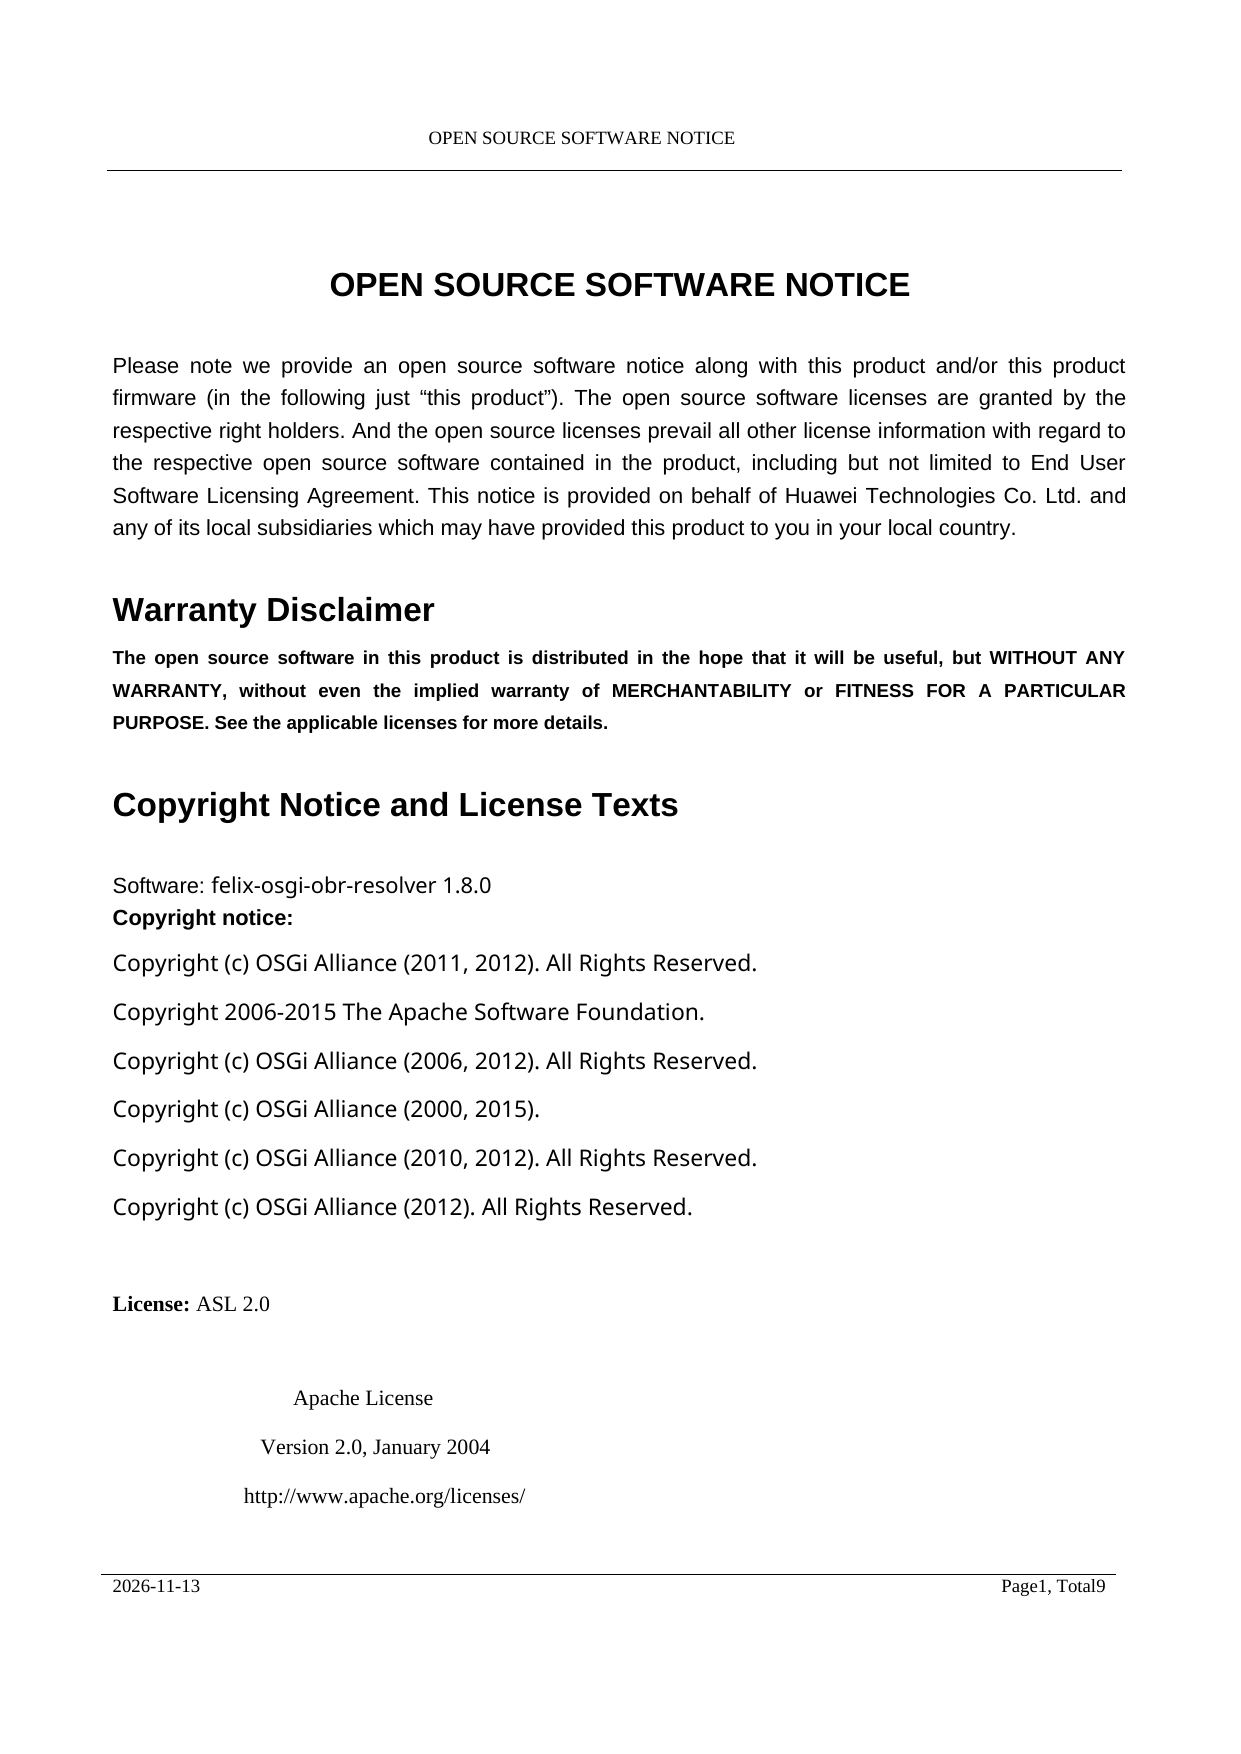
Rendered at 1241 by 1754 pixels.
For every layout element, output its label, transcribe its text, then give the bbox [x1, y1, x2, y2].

text Copyright (c) OSGi Alliance (2011, 2012). All Rights Reserved. Copyright 2006-2015 The Apache Software Foundation. Copyright (c) OSGi Alliance (2006, 2012). All Rights Reserved. Copyright (c) OSGi Alliance (2000, 2015). Copyright (c) OSGi Alliance (2010, 2012). All Rights Reserved. Copyright (c) OSGi Alliance (2012). All Rights Reserved. [112, 947, 1128, 1272]
text Software: felix-osgi-obr-resolver 1.8.0 [112, 869, 1128, 901]
text The open source software in this product is distributed in the hope that it will be useful, but WITHOUT ANY WARRANTY, without even the implied warranty of MERCHANTABILITY or FITNESS FOR A PARTICULAR PURPOSE. See the applicable licenses for more details. [112, 641, 1128, 739]
text Copyright notice: [112, 901, 1128, 934]
text Warranty Disclaimer [112, 576, 1128, 641]
text Copyright Notice and License Texts [112, 771, 1128, 836]
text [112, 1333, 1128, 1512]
text Please note we provide an open source software notice along with this product and/or this product firmware (in the following just “this product”). The open source software licenses are granted by the respective right holders. And the open source licenses prevail all other license information with regard to the respective open source software contained in the product, including but not limited to End User Software Licensing Agreement. This notice is provided on behalf of Huawei Technologies Co. Ltd. and any of its local subsidiaries which may have provided this product to you in your local country. [112, 349, 1128, 544]
text License: ASL 2.0 [112, 1288, 1128, 1320]
text OPEN SOURCE SOFTWARE NOTICE [112, 251, 1128, 316]
